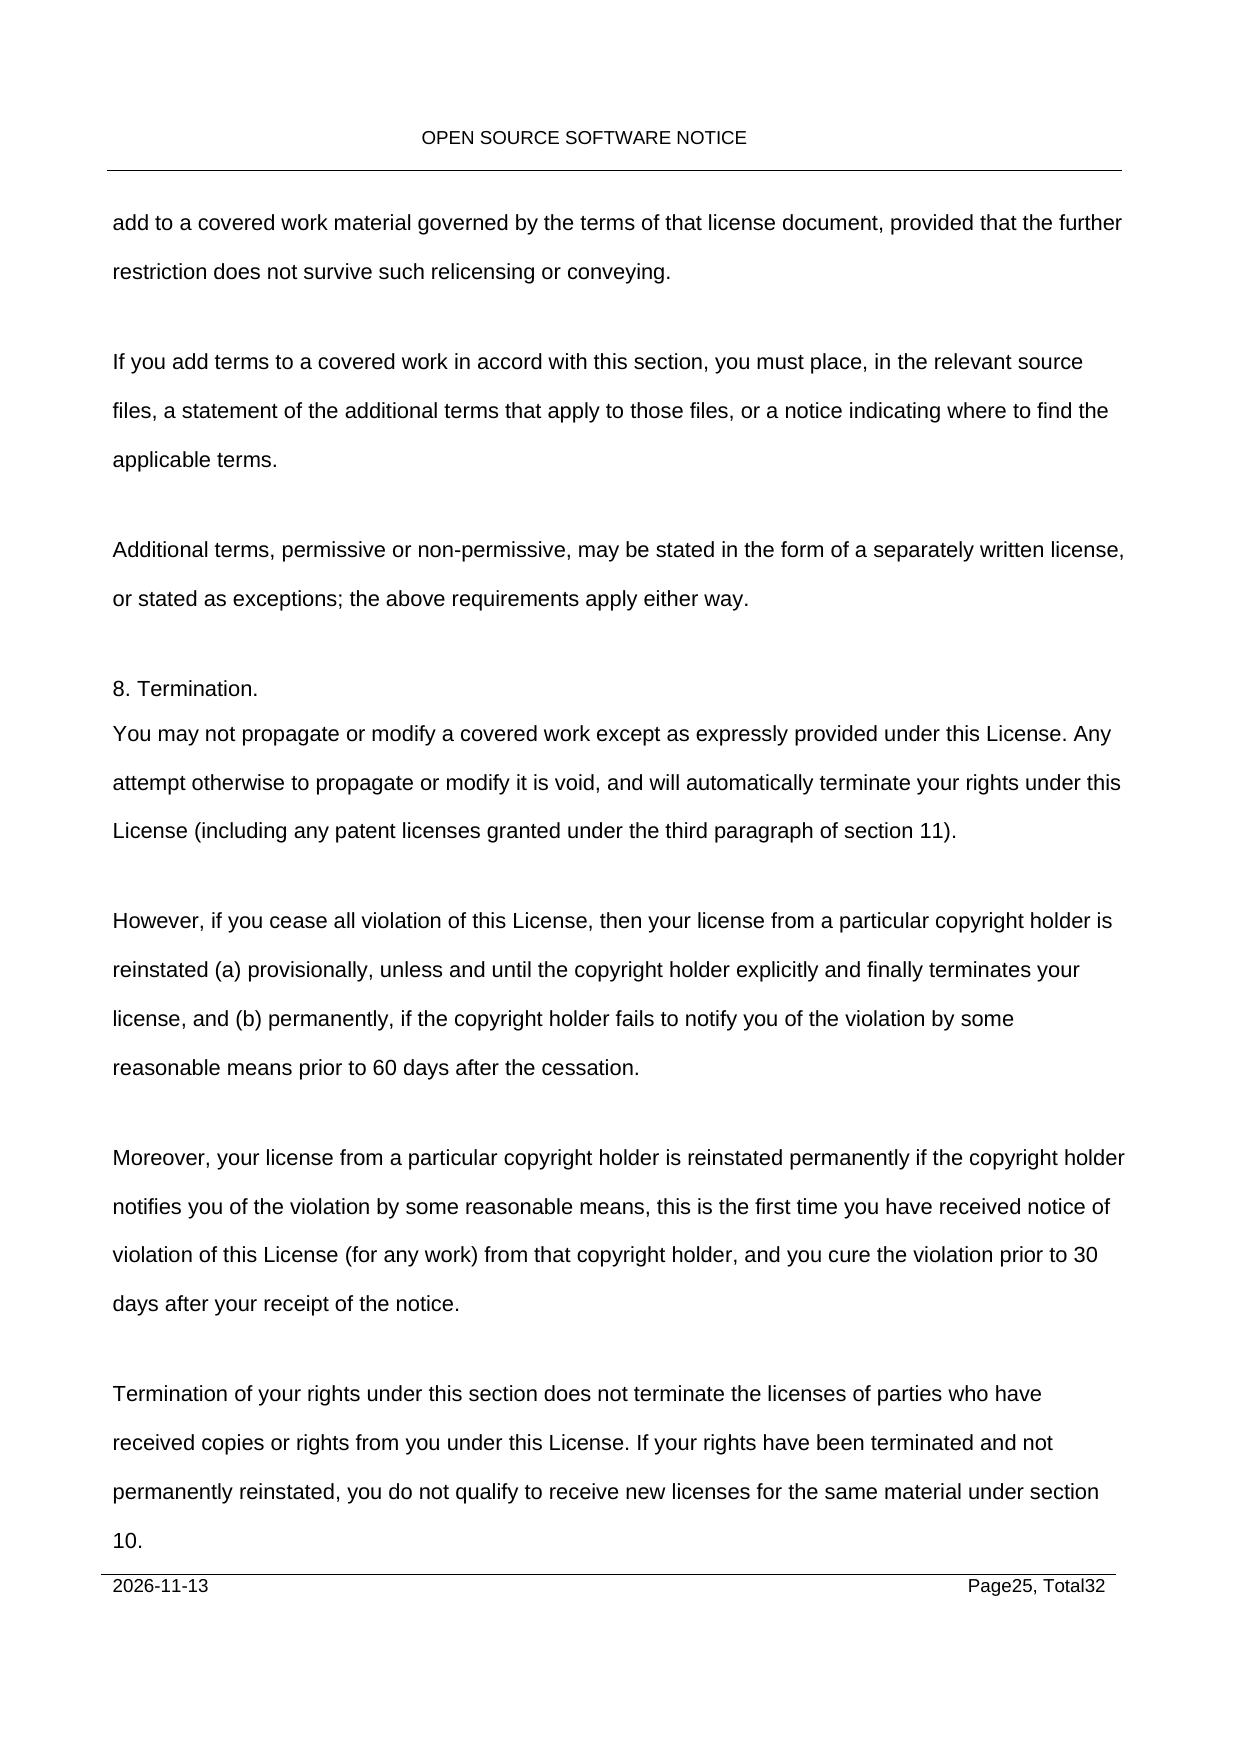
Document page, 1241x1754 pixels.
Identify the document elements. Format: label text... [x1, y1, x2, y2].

text Additional terms, permissive or non-permissive, may be stated in the form of a separately written license, or stated as exceptions; the above requirements apply either way. [112, 533, 1128, 614]
text Moreover, your license from a particular copyright holder is reinstated permanently if the copyright holder notifies you of the violation by some reasonable means, this is the first time you have received notice of violation of this License (for any work) from that copyright holder, and you cure the violation prior to 30 days after your receipt of the notice. [112, 1141, 1128, 1320]
text However, if you cease all violation of this License, then your license from a particular copyright holder is reinstated (a) provisionally, unless and until the copyright holder explicitly and finally terminates your license, and (b) permanently, if the copyright holder fails to notify you of the violation by some reasonable means prior to 60 days after the cessation. [112, 905, 1128, 1083]
text If you add terms to a covered work in accord with this section, you must place, in the relevant source files, a statement of the additional terms that apply to those files, or a notice indicating where to find the applicable terms. [112, 345, 1128, 475]
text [112, 206, 1128, 288]
text 8. Termination. [112, 672, 1128, 704]
text You may not propagate or modify a covered work except as expressly provided under this License. Any attempt otherwise to propagate or modify it is void, and will automatically terminate your rights under this License (including any patent licenses granted under the third paragraph of section 11). [112, 717, 1128, 847]
text Termination of your rights under this section does not terminate the licenses of parties who have received copies or rights from you under this License. If your rights have been terminated and not permanently reinstated, you do not qualify to receive new licenses for the same material under section 10. [112, 1378, 1128, 1556]
